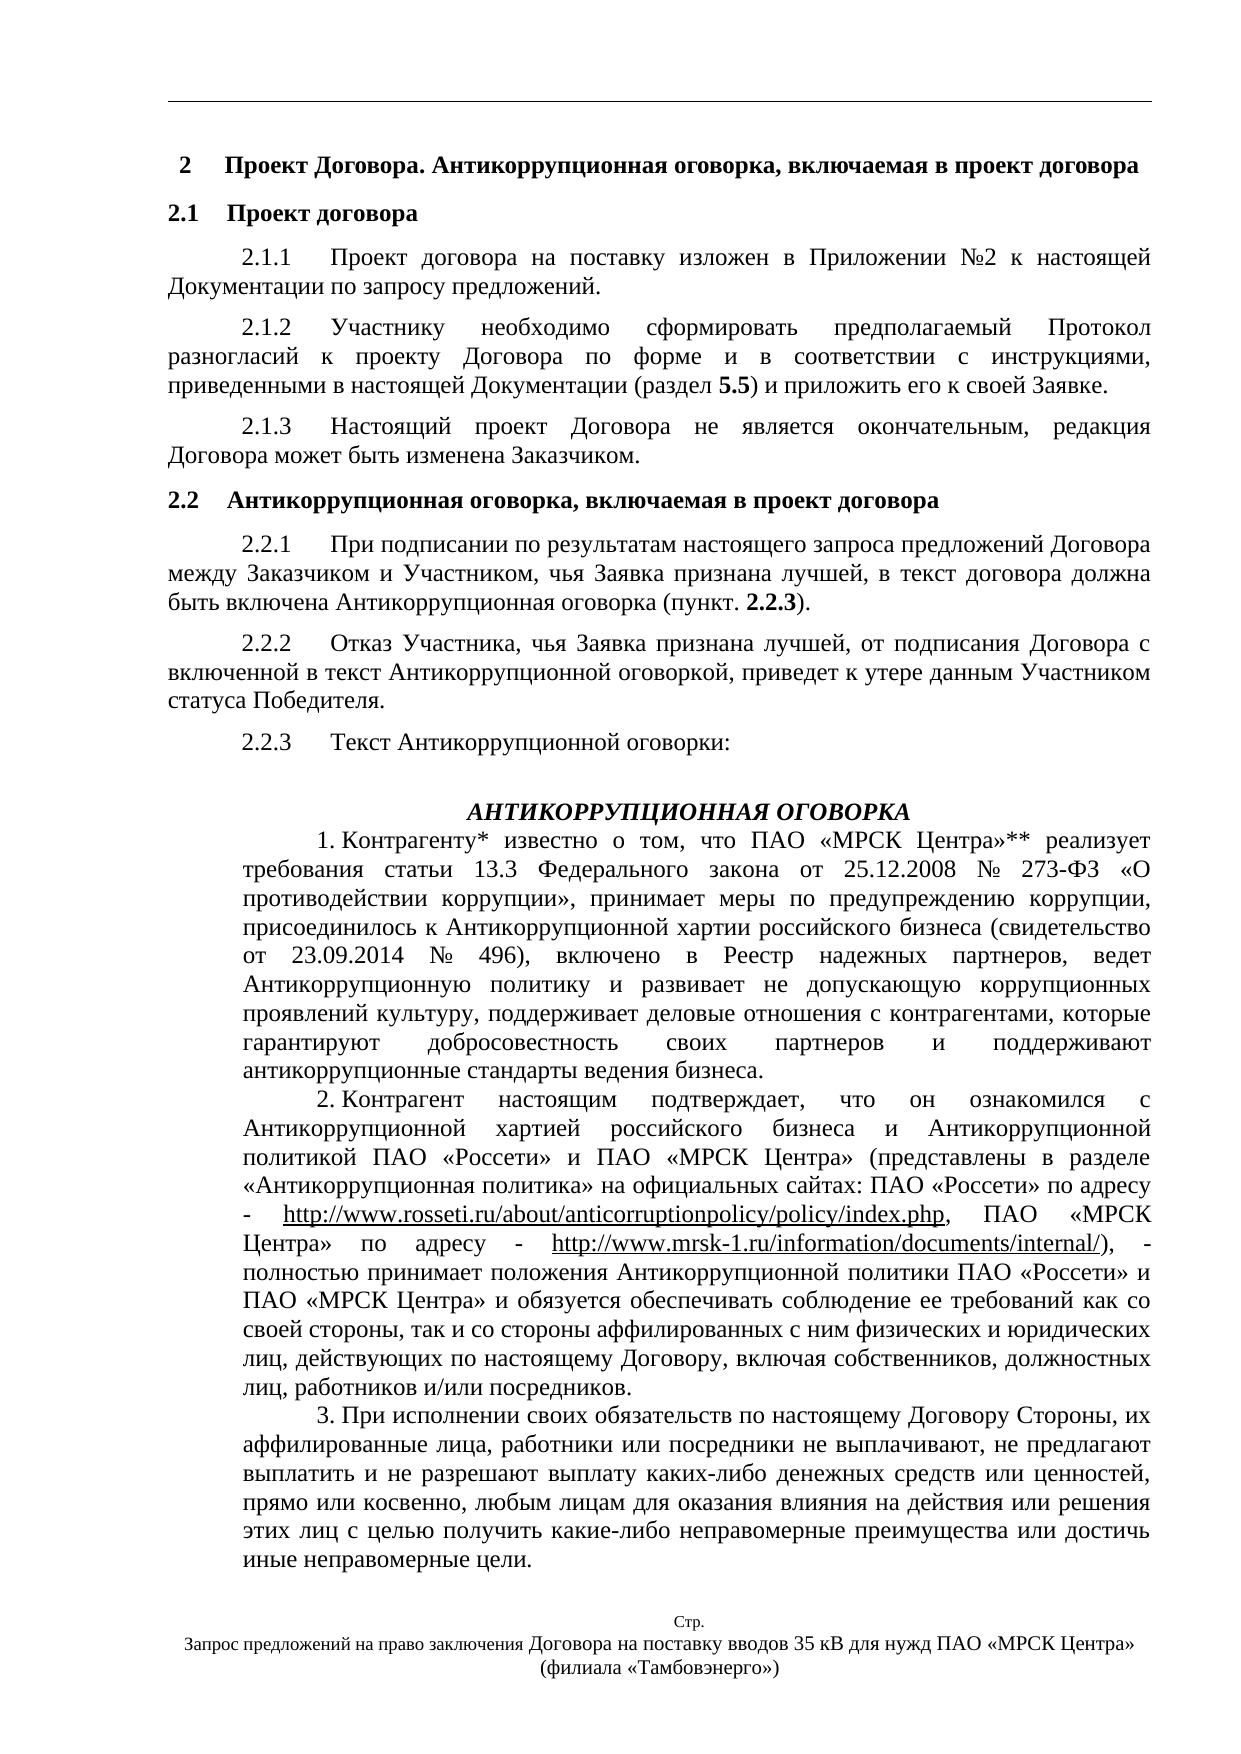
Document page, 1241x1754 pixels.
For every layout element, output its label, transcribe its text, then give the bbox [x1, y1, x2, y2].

subtitle Проект договора [168, 198, 1152, 227]
subtitle Участнику необходимо сформировать предполагаемый Протокол разногласий к проекту Договора по форме и в соответствии с инструкциями, приведенными в настоящей Документации (раздел 5.5) и приложить его к своей Заявке. [168, 312, 1152, 398]
subtitle При подписании по результатам настоящего запроса предложений Договора между Заказчиком и Участником, чья Заявка признана лучшей, в текст договора должна быть включена Антикоррупционная оговорка (пункт. 2.2.3). [168, 529, 1152, 616]
subtitle Отказ Участника, чья Заявка признана лучшей, от подписания Договора с включенной в текст Антикоррупционной оговоркой, приведет к утере данным Участником статуса Победителя. [168, 628, 1152, 714]
subtitle Проект Договора. Антикоррупционная оговорка, включаемая в проект договора [166, 150, 1152, 179]
subtitle Текст Антикоррупционной оговорки: [168, 727, 1152, 756]
text АНТИКОРРУПЦИОННАЯ ОГОВОРКА [168, 797, 1152, 826]
subtitle Настоящий проект Договора не является окончательным, редакция Договора может быть изменена Заказчиком. [168, 411, 1152, 468]
text 3. При исполнении своих обязательств по настоящему Договору Стороны, их аффилированные лица, работники или посредники не выплачивают, не предлагают выплатить и не разрешают выплату каких-либо денежных средств или ценностей, прямо или косвенно, любым лицам для оказания влияния на действия или решения этих лиц с целью получить какие-либо неправомерные преимущества или достичь иные неправомерные цели. [243, 1401, 1152, 1573]
text 1. Контрагенту* известно о том, что ПАО «МРСК Центра»** реализует требования статьи 13.3 Федерального закона от 25.12.2008 № 273-ФЗ «О противодействии коррупции», принимает меры по предупреждению коррупции, присоединилось к Антикоррупционной хартии российского бизнеса (свидетельство от 23.09.2014 № 496), включено в Реестр надежных партнеров, ведет Антикоррупционную политику и развивает не допускающую коррупционных проявлений культуру, поддерживает деловые отношения с контрагентами, которые гарантируют добросовестность своих партнеров и поддерживают антикоррупционные стандарты ведения бизнеса. [243, 826, 1152, 1084]
text 2. Контрагент настоящим подтверждает, что он ознакомился с Антикоррупционной хартией российского бизнеса и Антикоррупционной политикой ПАО «Россети» и ПАО «МРСК Центра» (представлены в разделе «Антикоррупционная политика» на официальных сайтах: ПАО «Россети» по адресу - http://www.rosseti.ru/about/anticorruptionpolicy/policy/index.php, ПАО «МРСК Центра» по адресу - http://www.mrsk-1.ru/information/documents/internal/), - полностью принимает положения Антикоррупционной политики ПАО «Россети» и ПАО «МРСК Центра» и обязуется обеспечивать соблюдение ее требований как со своей стороны, так и со стороны аффилированных с ним физических и юридических лиц, действующих по настоящему Договору, включая собственников, должностных лиц, работников и/или посредников. [243, 1084, 1152, 1401]
subtitle Антикоррупционная оговорка, включаемая в проект договора [168, 485, 1152, 514]
subtitle Проект договора на поставку изложен в Приложении №2 к настоящей Документации по запросу предложений. [168, 242, 1152, 300]
